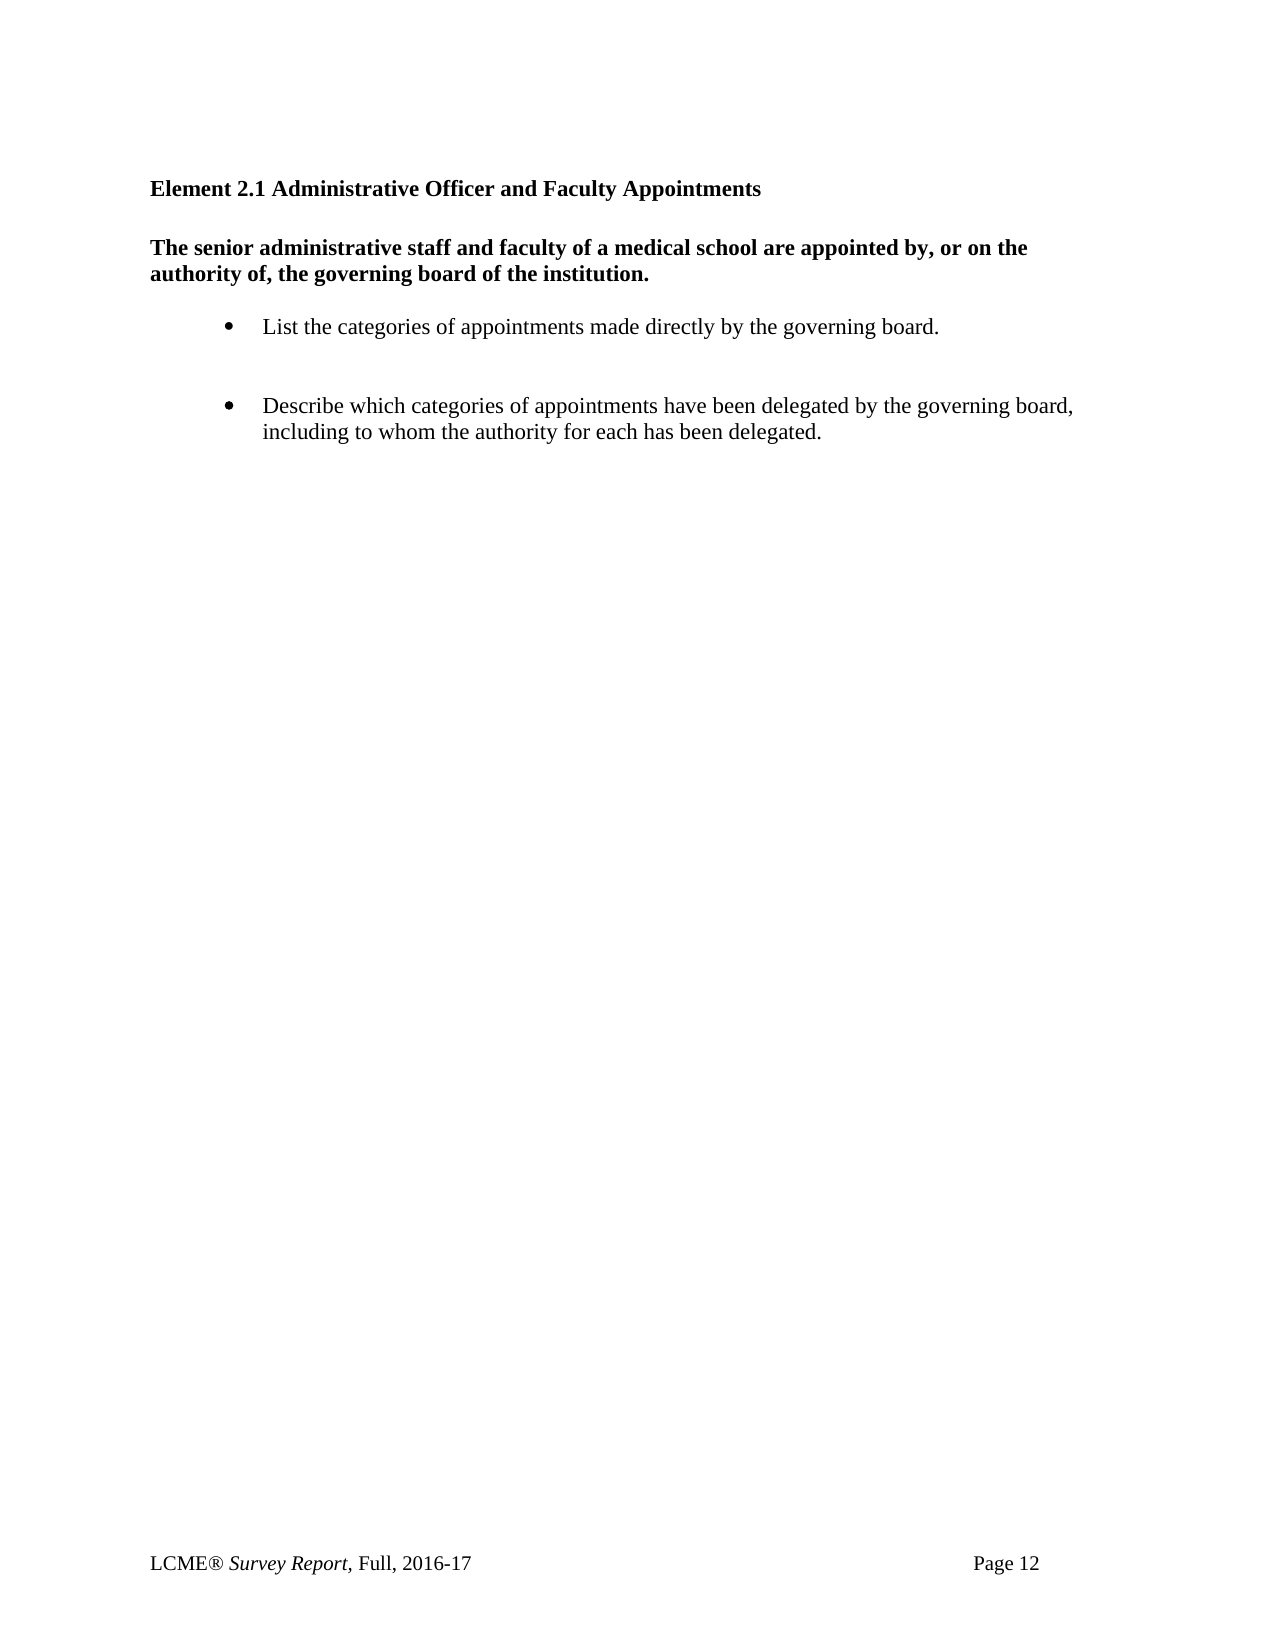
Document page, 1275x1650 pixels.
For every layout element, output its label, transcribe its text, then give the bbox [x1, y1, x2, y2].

text The senior administrative staff and faculty of a medical school are appointed by, or on the authority of, the governing board of the institution. [150, 234, 1125, 287]
subtitle Element 2.1 Administrative Officer and Faculty Appointments [150, 175, 1125, 201]
list List the categories of appointments made directly by the governing board. [225, 313, 1125, 339]
list Describe which categories of appointments have been delegated by the governing board, including to whom the authority for each has been delegated. [225, 392, 1125, 445]
